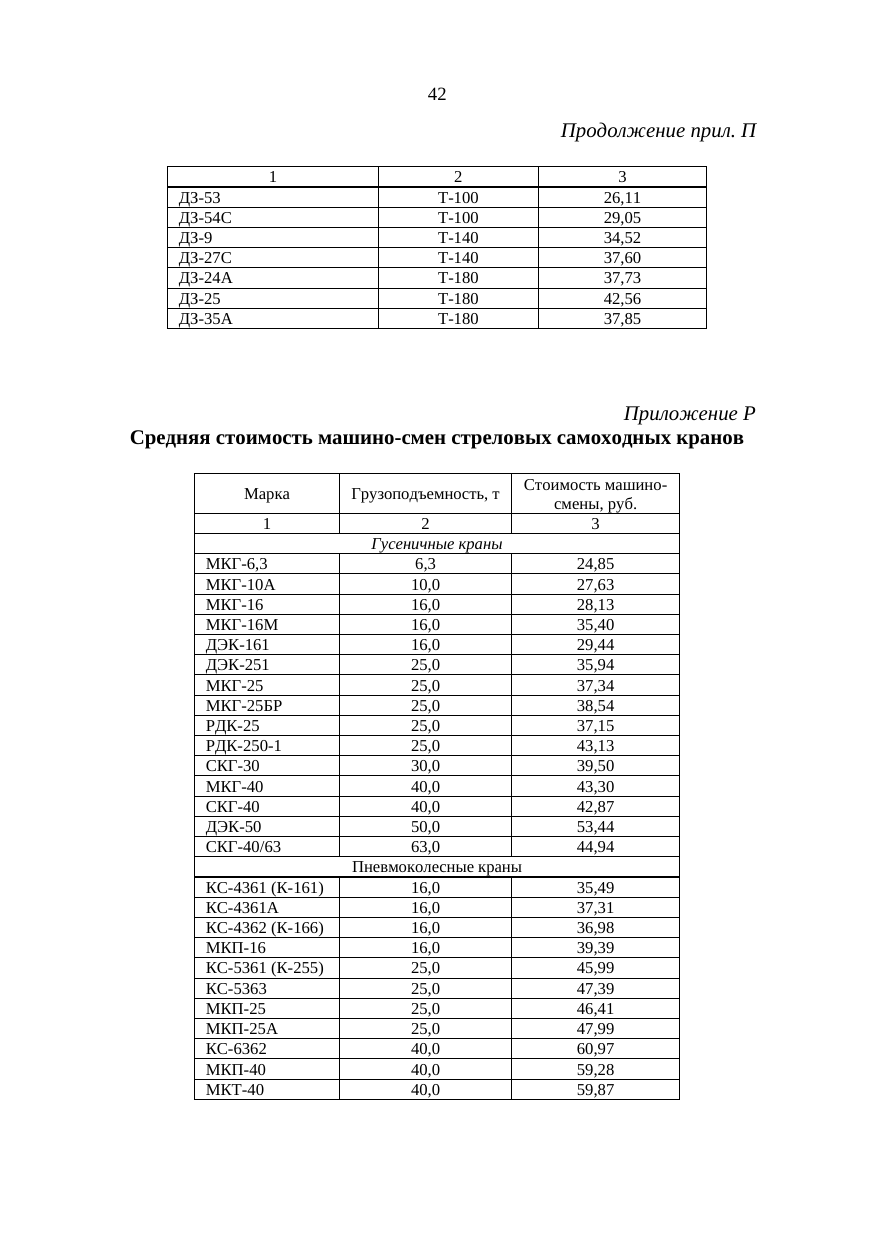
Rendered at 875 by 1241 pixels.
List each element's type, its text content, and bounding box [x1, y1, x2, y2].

table_cell 16,0 [340, 878, 511, 897]
table_cell ДЗ-24А [168, 268, 378, 287]
table_cell ДЗ-27С [168, 248, 378, 267]
table_cell 36,98 [512, 918, 679, 937]
table_cell 37,60 [539, 248, 706, 267]
table_cell 25,0 [340, 999, 511, 1018]
table_cell 24,85 [512, 554, 679, 573]
table_header Марка [195, 474, 339, 513]
table_cell Т-180 [379, 289, 538, 308]
table_cell 47,99 [512, 1019, 679, 1038]
text Средняя стоимость машино-смен стреловых самоходных кранов [118, 425, 756, 449]
table_cell Т-140 [379, 228, 538, 247]
table_cell Пневмоколесные краны [195, 857, 679, 876]
table_cell 29,44 [512, 635, 679, 654]
table_cell 45,99 [512, 958, 679, 977]
table_header Стоимость машино-смены, руб. [512, 474, 679, 513]
table_cell 29,05 [539, 208, 706, 227]
table_cell Т-180 [379, 268, 538, 287]
table_header 1 [168, 167, 378, 186]
table_cell МКГ-40 [195, 776, 339, 796]
table_cell МКГ-16 [195, 595, 339, 614]
table_cell 25,0 [340, 675, 511, 694]
text Приложение Р [118, 401, 756, 425]
table_cell Т-100 [379, 208, 538, 227]
table_cell 28,13 [512, 595, 679, 614]
table_cell 42,87 [512, 797, 679, 816]
table_cell СКГ-30 [195, 756, 339, 775]
table_cell 37,15 [512, 716, 679, 735]
table_cell 16,0 [340, 918, 511, 937]
table_cell 60,97 [512, 1039, 679, 1058]
table_cell КС-4361А [195, 898, 339, 917]
table_cell ДЭК-161 [195, 635, 339, 654]
table_cell 40,0 [340, 1039, 511, 1058]
table_cell 35,49 [512, 878, 679, 897]
table_header Грузоподъемность, т [340, 474, 511, 513]
table_cell 35,40 [512, 615, 679, 634]
table_cell МКГ-16М [195, 615, 339, 634]
table_cell 35,94 [512, 655, 679, 674]
table_cell СКГ-40 [195, 797, 339, 816]
table_cell 43,30 [512, 776, 679, 796]
table_cell 39,50 [512, 756, 679, 775]
table_cell КС-4362 (К-166) [195, 918, 339, 937]
table_cell РДК-250-1 [195, 736, 339, 755]
table_cell 34,52 [539, 228, 706, 247]
table_cell 30,0 [340, 756, 511, 775]
table_cell ДЗ-25 [168, 289, 378, 308]
table_cell Гусеничные краны [195, 534, 679, 553]
table_cell 43,13 [512, 736, 679, 755]
table_cell 59,28 [512, 1059, 679, 1078]
table_cell 42,56 [539, 289, 706, 308]
table_cell РДК-25 [195, 716, 339, 735]
table_cell 2 [340, 514, 511, 533]
table_cell 25,0 [340, 979, 511, 998]
table_cell МКГ-10А [195, 574, 339, 593]
table_cell ДЭК-251 [195, 655, 339, 674]
table_cell ДЗ-9 [168, 228, 378, 247]
table_cell 47,39 [512, 979, 679, 998]
table_cell 40,0 [340, 797, 511, 816]
table_cell 25,0 [340, 716, 511, 735]
table_cell 25,0 [340, 655, 511, 674]
table_cell КС-5363 [195, 979, 339, 998]
table_header 3 [539, 167, 706, 186]
table_cell 16,0 [340, 635, 511, 654]
table_cell 44,94 [512, 837, 679, 856]
text Продолжение прил. П [118, 118, 756, 142]
table_cell ДЗ-53 [168, 188, 378, 207]
table_cell МКГ-25 [195, 675, 339, 694]
table_cell Т-100 [379, 188, 538, 207]
table_cell МКП-25А [195, 1019, 339, 1038]
table_cell 16,0 [340, 938, 511, 957]
table_cell 40,0 [340, 1059, 511, 1078]
table_cell 38,54 [512, 696, 679, 715]
table_cell МКГ-25БР [195, 696, 339, 715]
table_cell 40,0 [340, 1080, 511, 1099]
table_cell 37,31 [512, 898, 679, 917]
table_cell 46,41 [512, 999, 679, 1018]
table_cell 39,39 [512, 938, 679, 957]
table_cell 25,0 [340, 736, 511, 755]
table_cell 40,0 [340, 776, 511, 796]
table_cell 16,0 [340, 595, 511, 614]
table_cell СКГ-40/63 [195, 837, 339, 856]
table_cell КС-6362 [195, 1039, 339, 1058]
table_cell 16,0 [340, 898, 511, 917]
table_cell ДЗ-35А [168, 309, 378, 328]
table_cell МКГ-6,3 [195, 554, 339, 573]
table_cell 26,11 [539, 188, 706, 207]
table_cell МКП-16 [195, 938, 339, 957]
table_cell 37,34 [512, 675, 679, 694]
table_cell 59,87 [512, 1080, 679, 1099]
table_cell 1 [195, 514, 339, 533]
table_cell МКТ-40 [195, 1080, 339, 1099]
table_cell 37,73 [539, 268, 706, 287]
table_cell 53,44 [512, 817, 679, 836]
table_cell 63,0 [340, 837, 511, 856]
table_cell КС-4361 (К-161) [195, 878, 339, 897]
table_cell 50,0 [340, 817, 511, 836]
table_cell 6,3 [340, 554, 511, 573]
table_cell Т-140 [379, 248, 538, 267]
table_cell 16,0 [340, 615, 511, 634]
table_cell ДЭК-50 [195, 817, 339, 836]
table_header 2 [379, 167, 538, 186]
table_cell 3 [512, 514, 679, 533]
table_cell Т-180 [379, 309, 538, 328]
table_cell 25,0 [340, 958, 511, 977]
table_cell 10,0 [340, 574, 511, 593]
table_cell 37,85 [539, 309, 706, 328]
table_cell МКП-25 [195, 999, 339, 1018]
table_cell 27,63 [512, 574, 679, 593]
table_cell МКП-40 [195, 1059, 339, 1078]
table_cell 25,0 [340, 1019, 511, 1038]
table_cell КС-5361 (К-255) [195, 958, 339, 977]
table_cell ДЗ-54С [168, 208, 378, 227]
table_cell 25,0 [340, 696, 511, 715]
